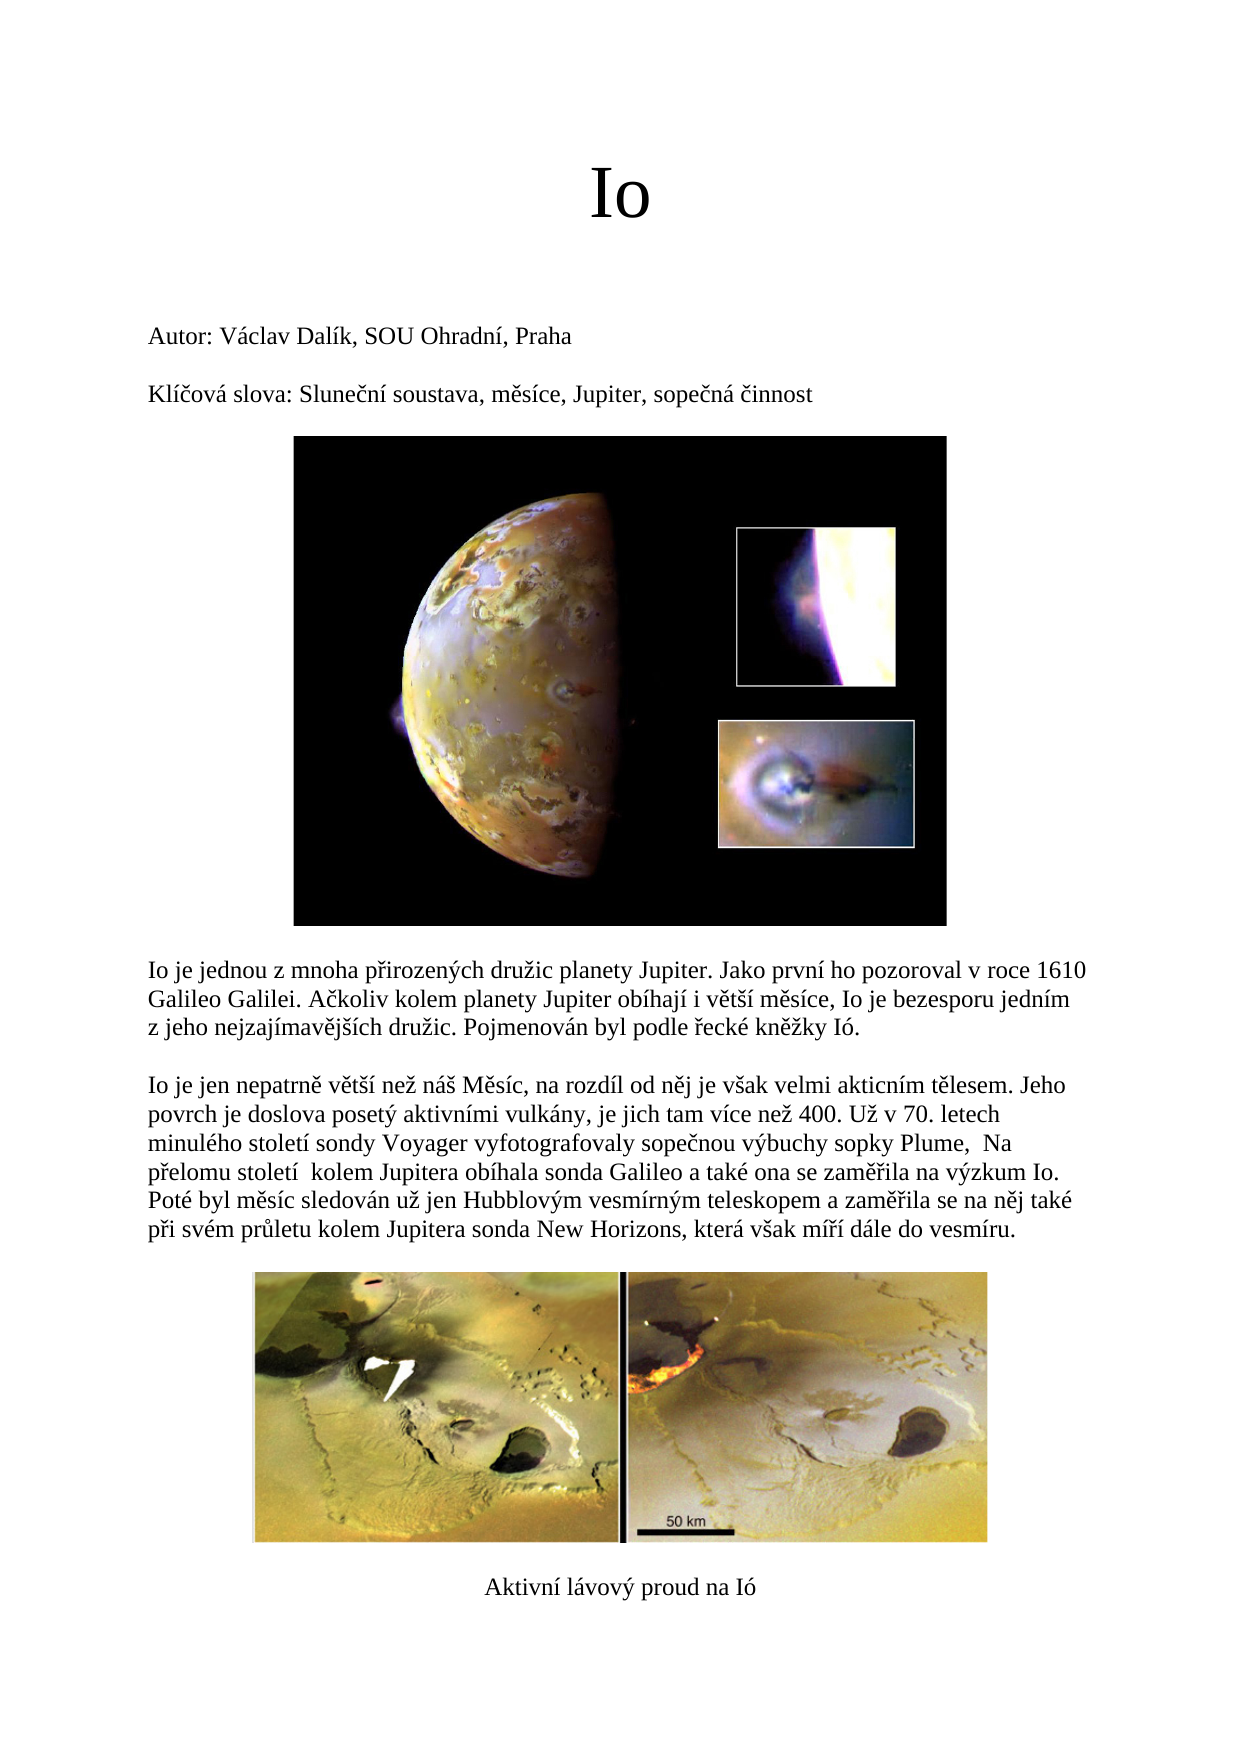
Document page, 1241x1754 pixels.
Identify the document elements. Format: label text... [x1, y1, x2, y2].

text Klíčová slova: Sluneční soustava, měsíce, Jupiter, sopečná činnost [148, 379, 1093, 408]
picture [293, 436, 947, 926]
text Io je jednou z mnoha přirozených družic planety Jupiter. Jako první ho pozoroval v roce 1610 Galileo Galilei. Ačkoliv kolem planety Jupiter obíhají i větší měsíce, Io je bezesporu jedním z jeho nejzajímavějších družic. Pojmenován byl podle řecké kněžky Ió. [148, 955, 1093, 1041]
text Io [148, 148, 1093, 234]
text Aktivní lávový proud na Ió [148, 1572, 1093, 1600]
text Autor: Václav Dalík, SOU Ohradní, Praha [148, 321, 1093, 350]
picture [252, 1272, 988, 1543]
text Io je jen nepatrně větší než náš Měsíc, na rozdíl od něj je však velmi akticním tělesem. Jeho povrch je doslova posetý aktivními vulkány, je jich tam více než 400. Už v 70. letech minulého století sondy Voyager vyfotografovaly sopečnou výbuchy sopky Plume, Na přelomu století kolem Jupitera obíhala sonda Galileo a také ona se zaměřila na výzkum Io. Poté byl měsíc sledován už jen Hubblovým vesmírným teleskopem a zaměřila se na něj také při svém průletu kolem Jupitera sonda New Horizons, která však míří dále do vesmíru. [148, 1070, 1093, 1243]
